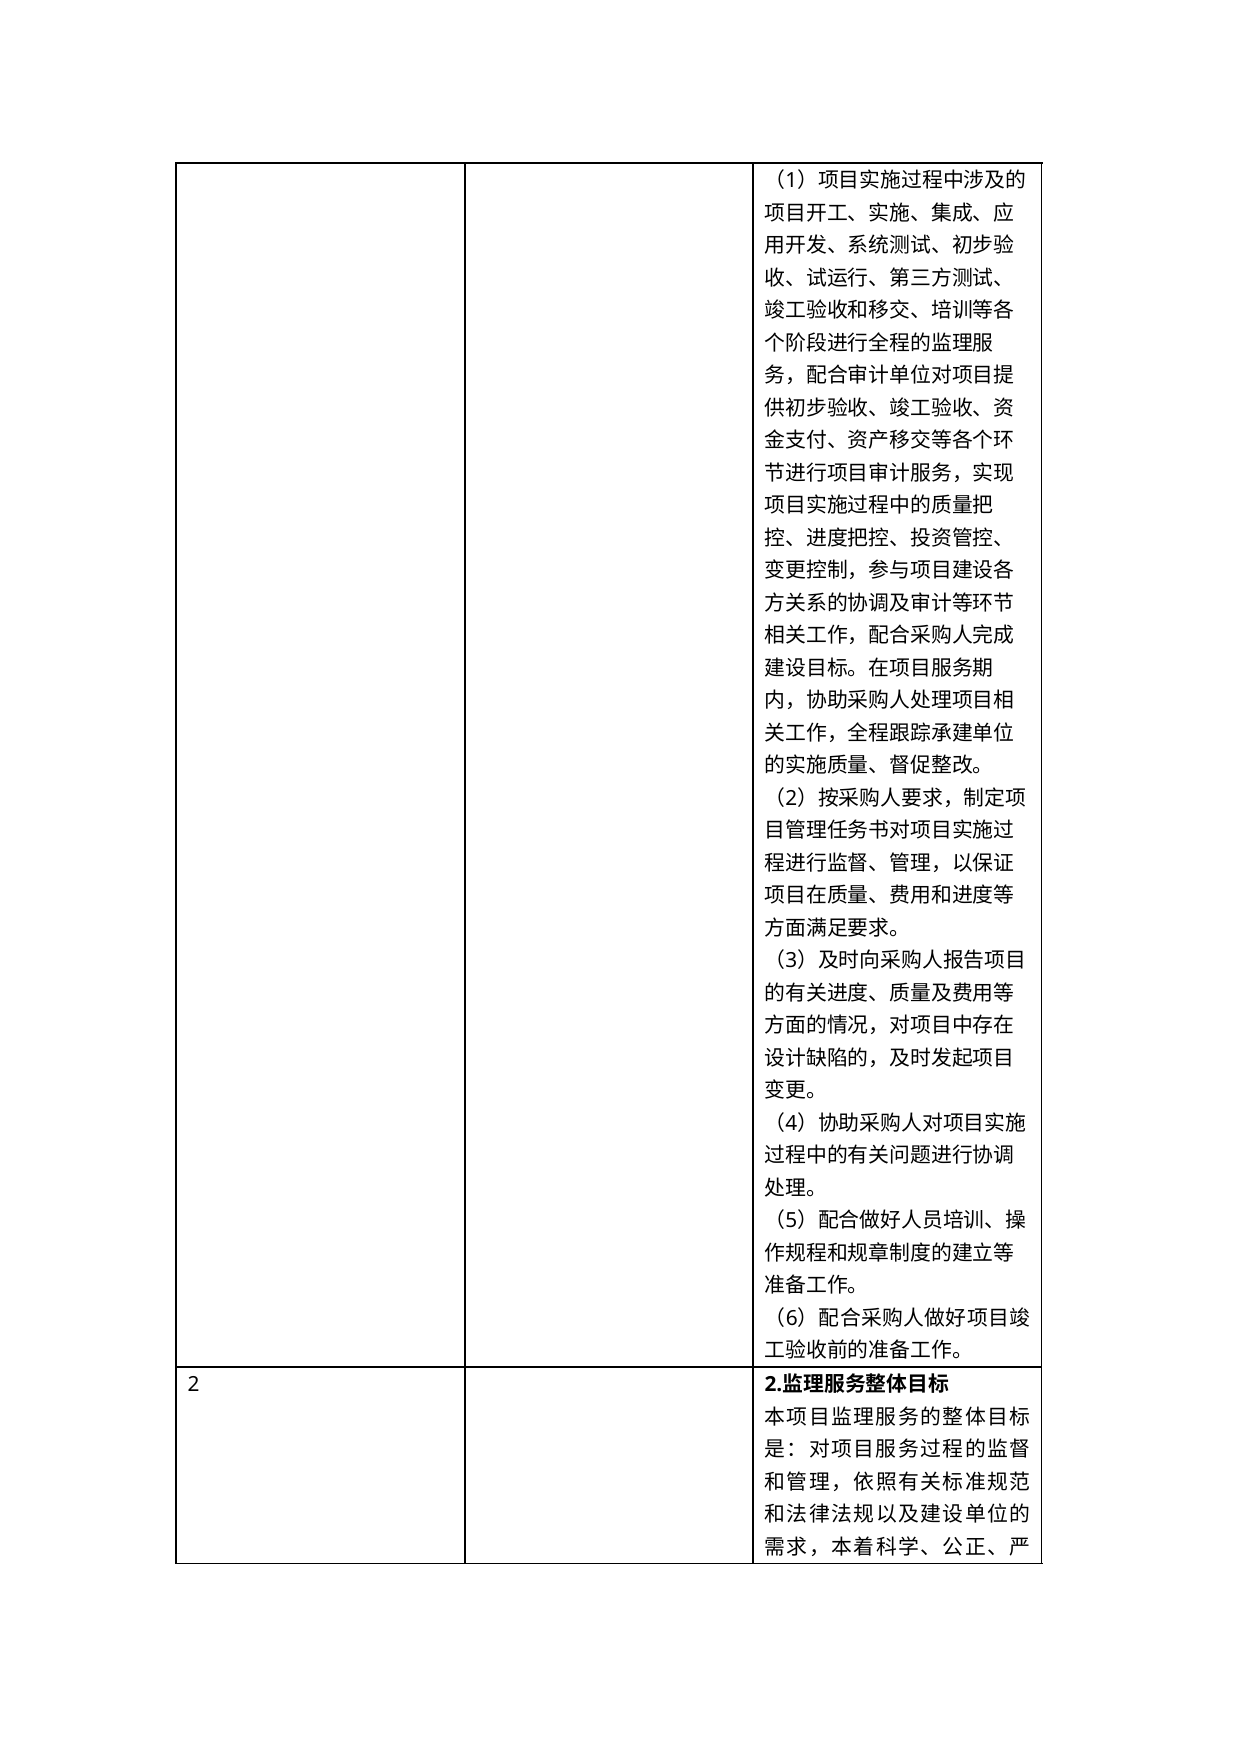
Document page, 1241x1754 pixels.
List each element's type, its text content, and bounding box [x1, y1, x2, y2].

table_cell 2 [177, 1368, 464, 1563]
table_cell [466, 164, 752, 1366]
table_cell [754, 1368, 1041, 1563]
table_cell 1 [177, 164, 464, 1366]
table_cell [754, 164, 1041, 1366]
table_cell [466, 1368, 752, 1563]
